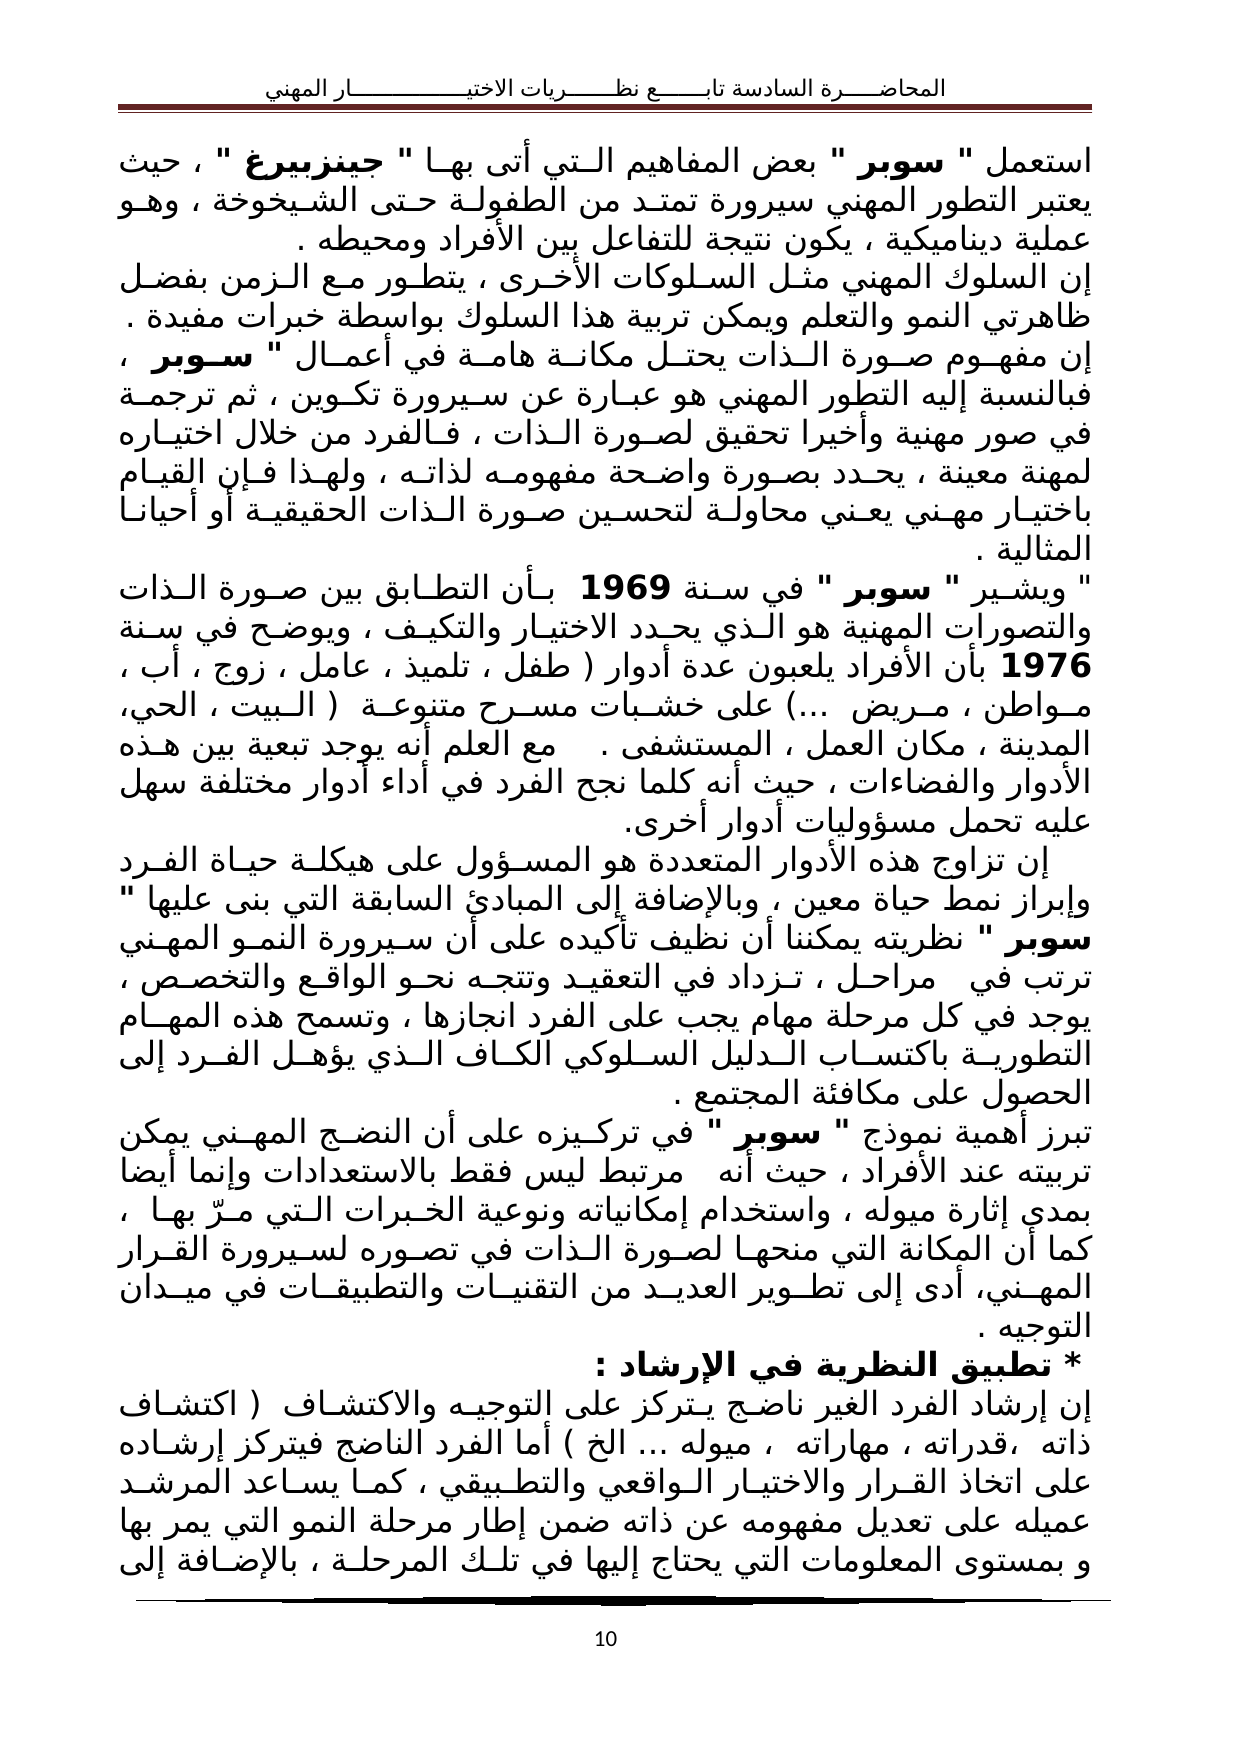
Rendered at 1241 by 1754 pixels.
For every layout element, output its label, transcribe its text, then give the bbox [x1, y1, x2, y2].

text " ويشير " سوبر " في سنة 1969 بأن التطابق بين صورة الذات والتصورات المهنية هو الذي يحدد الاختيار والتكيف ، ويوضح في سنة 1976 بأن الأفراد يلعبون عدة أدوار ( طفل ، تلميذ ، عامل ، زوج ، أب ، مواطن ، مريض ...) على خشبات مسرح متنوعة ( البيت ، الحي، المدينة ، مكان العمل ، المستشفى . مع العلم أنه يوجد تبعية بين هذه الأدوار والفضاءات ، حيث أنه كلما نجح الفرد في أداء أدوار مختلفة سهل عليه تحمل مسؤوليات أدوار أخرى. [118, 569, 1092, 841]
text تبرز أهمية نموذج " سوبر " في تركيزه على أن النضج المهني يمكن تربيته عند الأفراد ، حيث أنه مرتبط ليس فقط بالاستعدادات وإنما أيضا بمدى إثارة ميوله ، واستخدام إمكانياته ونوعية الخبرات التي مرّ بها ، كما أن المكانة التي منحها لصورة الذات في تصوره لسيرورة القرار المهني، أدى إلى تطوير العديد من التقنيات والتطبيقات في ميدان التوجيه . [118, 1113, 1092, 1346]
text استعمل " سوبر " بعض المفاهيم التي أتى بها " جينزبيرغ " ، حيث يعتبر التطور المهني سيرورة تمتد من الطفولة حتى الشيخوخة ، وهو عملية ديناميكية ، يكون نتيجة للتفاعل بين الأفراد ومحيطه . [118, 141, 1092, 258]
text إن مفهوم صورة الذات يحتل مكانة هامة في أعمال " سوبر ، فبالنسبة إليه التطور المهني هو عبارة عن سيرورة تكوين ، ثم ترجمة في صور مهنية وأخيرا تحقيق لصورة الذات ، فالفرد من خلال اختياره لمهنة معينة ، يحدد بصورة واضحة مفهومه لذاته ، ولهذا فإن القيام باختيار مهني يعني محاولة لتحسين صورة الذات الحقيقية أو أحيانا المثالية . [118, 336, 1092, 569]
text إن السلوك المهني مثل السلوكات الأخرى ، يتطور مع الزمن بفضل ظاهرتي النمو والتعلم ويمكن تربية هذا السلوك بواسطة خبرات مفيدة . [118, 258, 1092, 336]
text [118, 1384, 1092, 1579]
text إن تزاوج هذه الأدوار المتعددة هو المسؤول على هيكلة حياة الفرد وإبراز نمط حياة معين ، وبالإضافة إلى المبادئ السابقة التي بنى عليها " سوبر " نظريته يمكننا أن نظيف تأكيده على أن سيرورة النمو المهني ترتب في مراحل ، تزداد في التعقيد وتتجه نحو الواقع والتخصص ، يوجد في كل مرحلة مهام يجب على الفرد انجازها ، وتسمح هذه المهام التطورية باكتساب الدليل السلوكي الكاف الذي يؤهل الفرد إلى الحصول على مكافئة المجتمع . [118, 841, 1092, 1113]
text * تطبيق النظرية في الإرشاد : [118, 1346, 1092, 1384]
